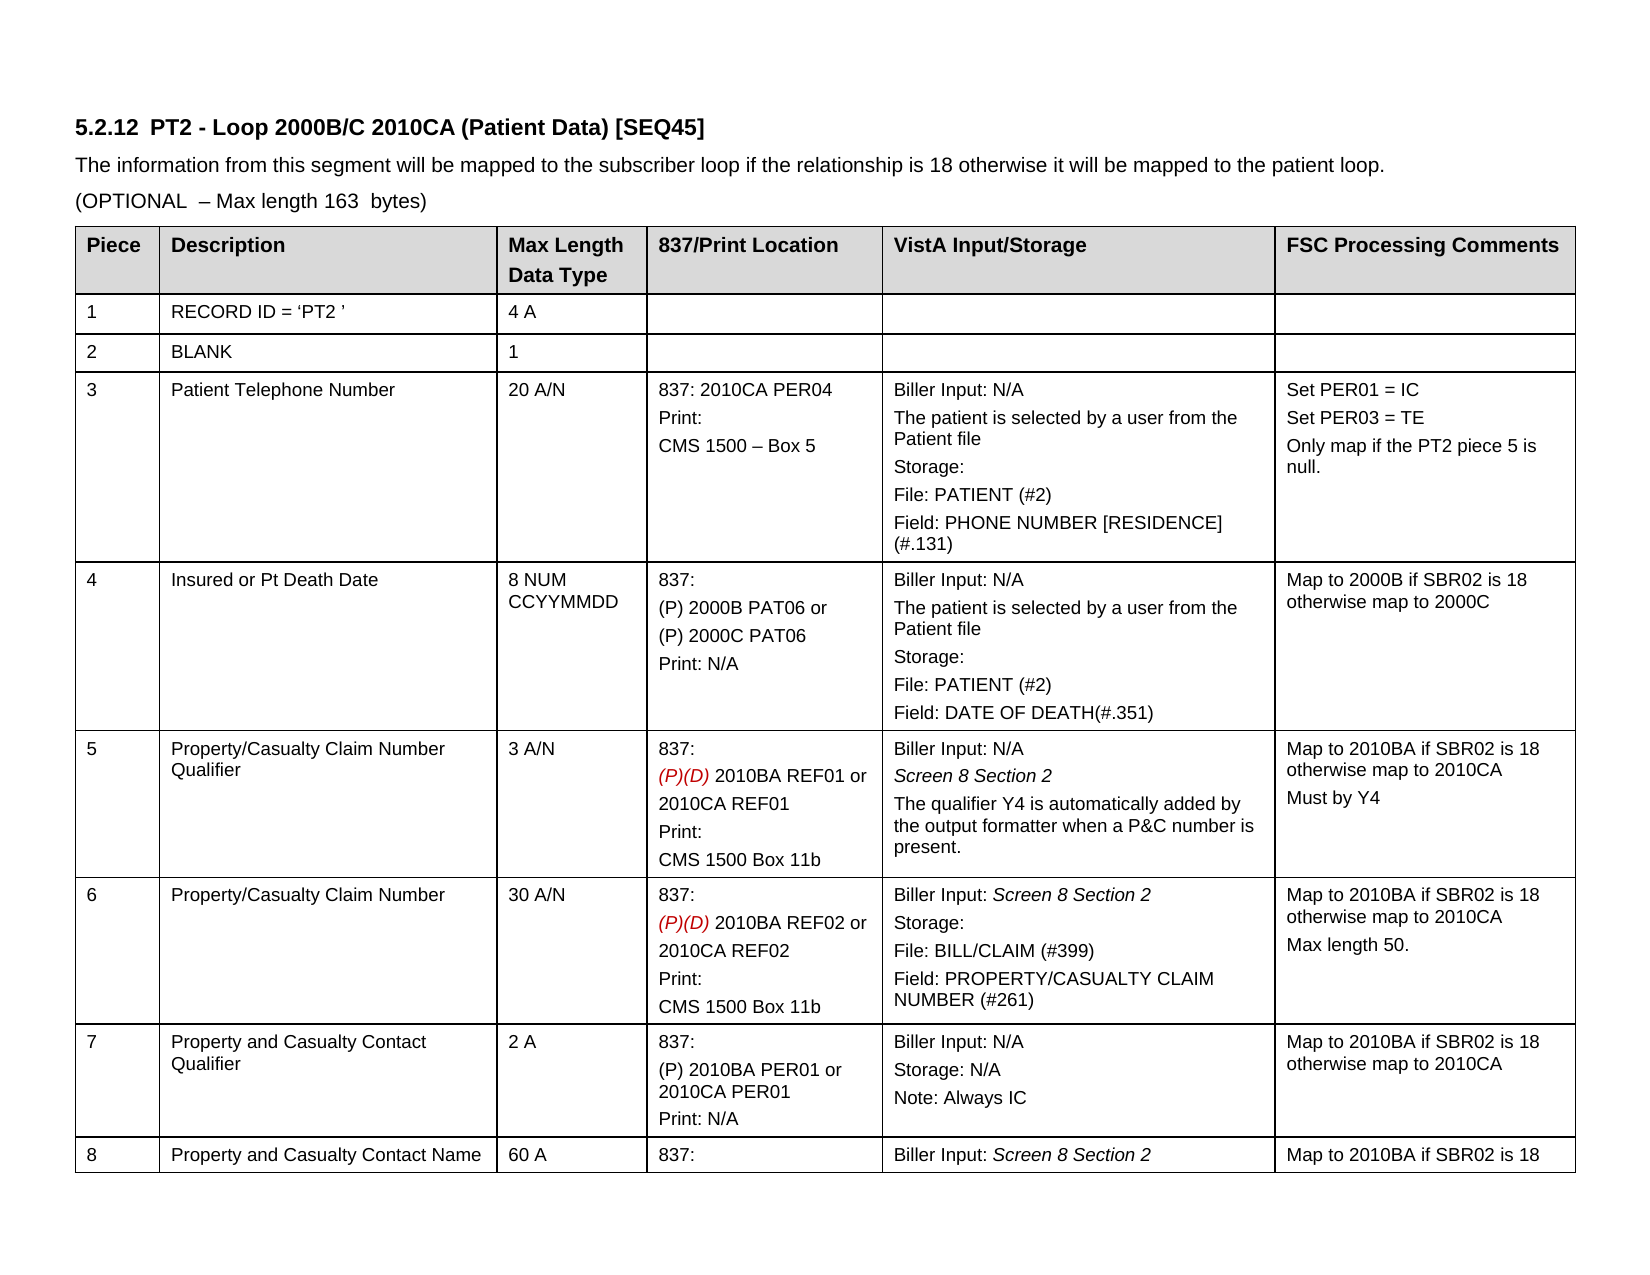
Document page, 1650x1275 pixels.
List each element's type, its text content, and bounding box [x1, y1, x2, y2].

table_cell Patient Telephone Number [160, 373, 496, 561]
table_cell 5 [76, 731, 159, 876]
table_cell [883, 295, 1274, 333]
table_cell 837: (P) 2010BA PER01 or 2010CA PER01 Print: N/A [648, 1025, 882, 1136]
subtitle PT2 - Loop 2000B/C 2010CA (Patient Data) [SEQ45] [75, 114, 1575, 140]
table_cell Biller Input: Screen 8 Section 2 Storage: File: BILL/CLAIM (#399) Field: PROPERTY/CASUALTY CLAIM NUMBER (#261) [883, 878, 1274, 1023]
table_cell 8 [76, 1138, 159, 1172]
table_cell Map to 2010BA if SBR02 is 18 otherwise map to 2010CA Max length 50. [1276, 878, 1575, 1023]
table_cell Property and Casualty Contact Name [160, 1138, 496, 1172]
table_header FSC Processing Comments [1276, 227, 1575, 293]
table_cell Biller Input: N/A The patient is selected by a user from the Patient file Storage: File: PATIENT (#2) Field: DATE OF DEATH(#.351) [883, 563, 1274, 729]
table_header Description [160, 227, 496, 293]
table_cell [883, 1138, 1274, 1172]
table_cell [648, 335, 882, 371]
table_cell 837: (P) 2000B PAT06 or (P) 2000C PAT06 Print: N/A [648, 563, 882, 729]
table_cell 4 [76, 563, 159, 729]
table_cell 3 [76, 373, 159, 561]
table_cell [1276, 295, 1575, 333]
table_cell Set PER01 = IC Set PER03 = TE Only map if the PT2 piece 5 is null. [1276, 373, 1575, 561]
table_cell Insured or Pt Death Date [160, 563, 496, 729]
table_cell Property/Casualty Claim Number Qualifier [160, 731, 496, 876]
table_cell Map to 2000B if SBR02 is 18 otherwise map to 2000C [1276, 563, 1575, 729]
table_cell Property and Casualty Contact Qualifier [160, 1025, 496, 1136]
table_cell [1276, 335, 1575, 371]
table_cell Biller Input: N/A Screen 8 Section 2 The qualifier Y4 is automatically added by the output formatter when a P&C number is present. [883, 731, 1274, 876]
table_cell Biller Input: N/A The patient is selected by a user from the Patient file Storage: File: PATIENT (#2) Field: PHONE NUMBER [RESIDENCE] (#.131) [883, 373, 1274, 561]
table_cell Map to 2010BA if SBR02 is 18 otherwise map to 2010CA Must by Y4 [1276, 731, 1575, 876]
table_cell Map to 2010BA if SBR02 is 18 otherwise map to 2010CA [1276, 1025, 1575, 1136]
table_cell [648, 1138, 882, 1172]
table_header Max Length Data Type [498, 227, 646, 293]
table_cell Property/Casualty Claim Number [160, 878, 496, 1023]
table_cell 4 A [498, 295, 646, 333]
table_header 837/Print Location [648, 227, 882, 293]
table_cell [1276, 1138, 1575, 1172]
table_cell 1 [76, 295, 159, 333]
table_cell 30 A/N [498, 878, 646, 1023]
table_cell [883, 335, 1274, 371]
table_cell 837: 2010CA PER04 Print: CMS 1500 – Box 5 [648, 373, 882, 561]
table_cell 6 [76, 878, 159, 1023]
table_cell 2 A [498, 1025, 646, 1136]
text The information from this segment will be mapped to the subscriber loop if the relationship is 18 otherwise it will be mapped to the patient loop. [75, 153, 1575, 177]
table_header Piece [76, 227, 159, 293]
table_cell 1 [498, 335, 646, 371]
table_cell RECORD ID = ‘PT2 ’ [160, 295, 496, 333]
table_cell 8 NUM CCYYMMDD [498, 563, 646, 729]
table_cell Biller Input: N/A Storage: N/A Note: Always IC [883, 1025, 1274, 1136]
table_cell 7 [76, 1025, 159, 1136]
text (OPTIONAL – Max length 163 bytes) [75, 189, 1575, 213]
table_cell 3 A/N [498, 731, 646, 876]
table_cell BLANK [160, 335, 496, 371]
table_cell 837: (P)(D) 2010BA REF01 or 2010CA REF01 Print: CMS 1500 Box 11b [648, 731, 882, 876]
table_cell 60 A [498, 1138, 646, 1172]
table_cell [648, 295, 882, 333]
table_cell 837: (P)(D) 2010BA REF02 or 2010CA REF02 Print: CMS 1500 Box 11b [648, 878, 882, 1023]
table_cell 2 [76, 335, 159, 371]
table_cell 20 A/N [498, 373, 646, 561]
table_header VistA Input/Storage [883, 227, 1274, 293]
